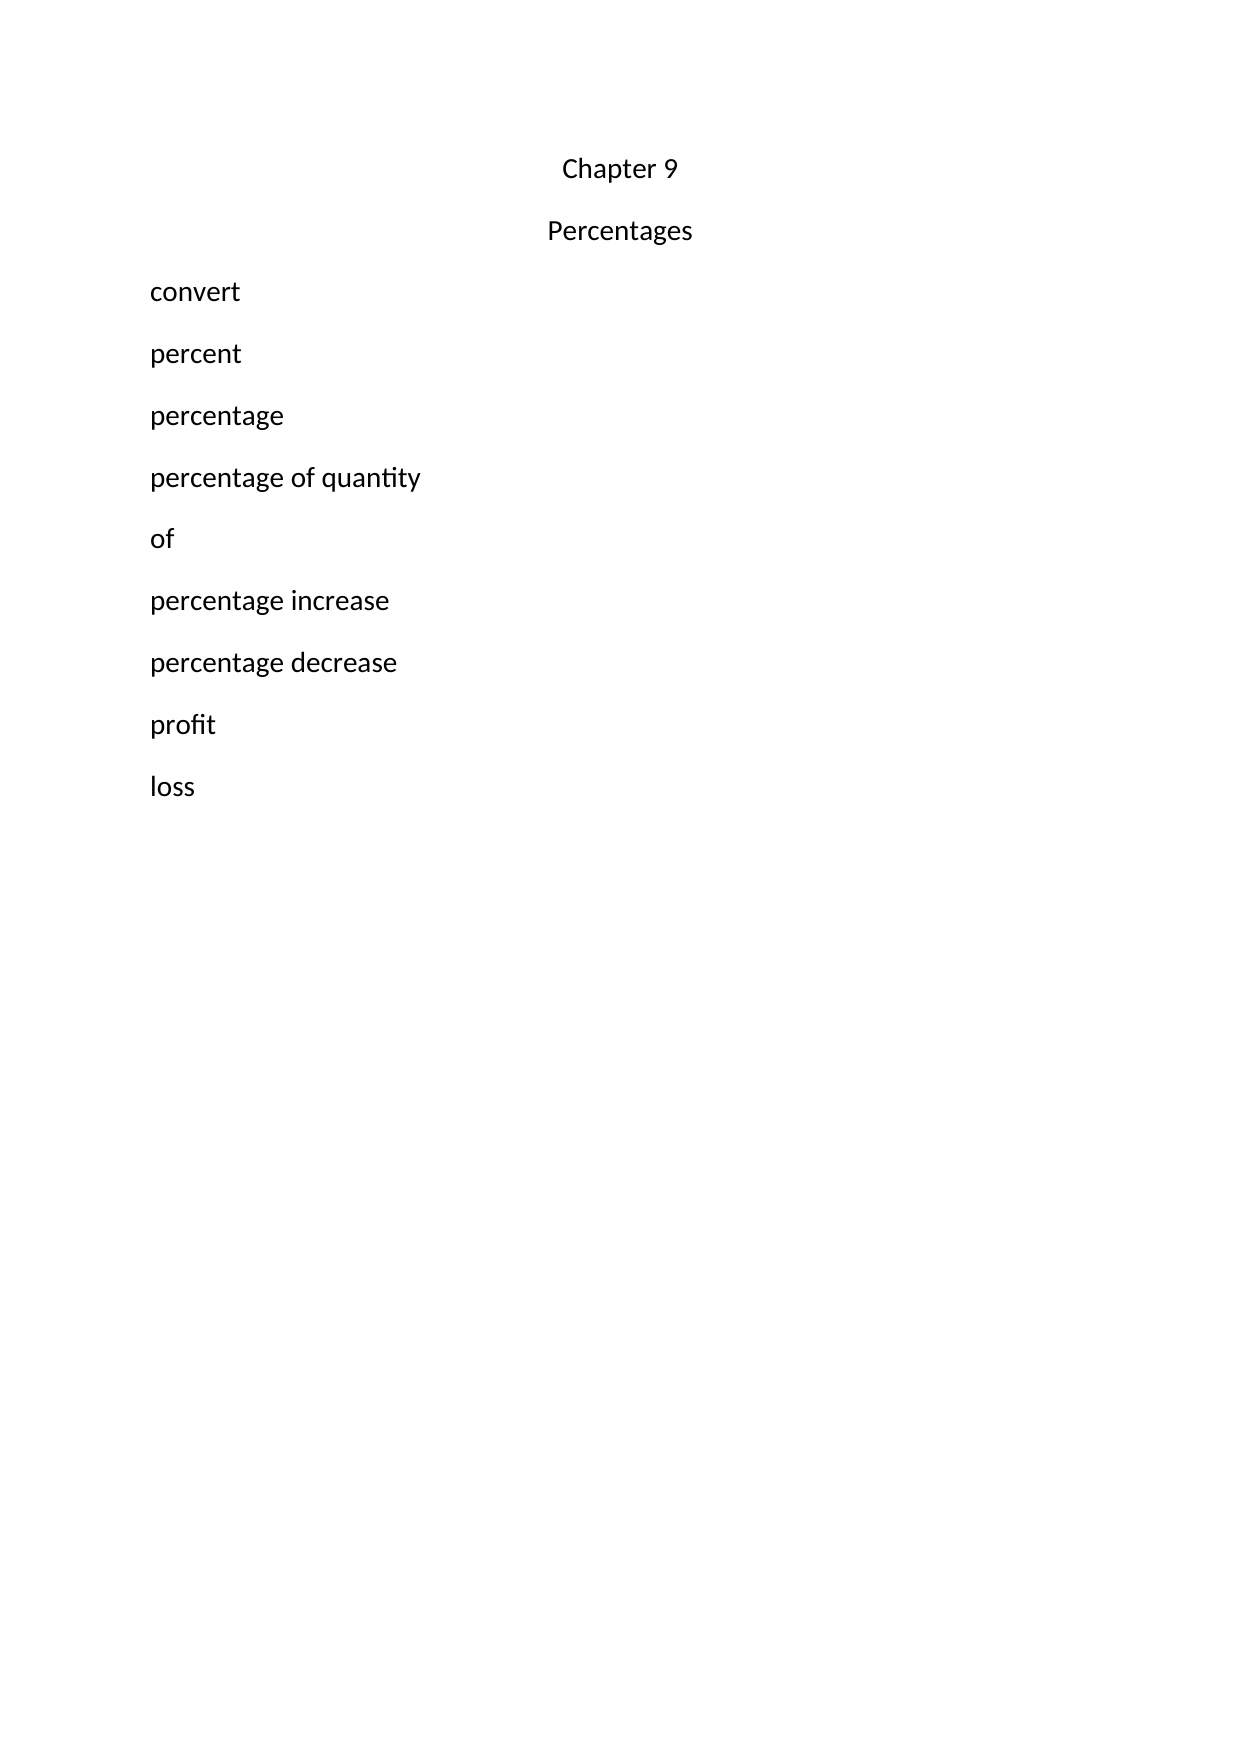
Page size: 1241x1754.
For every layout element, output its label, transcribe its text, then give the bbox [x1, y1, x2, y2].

text profit [150, 706, 1090, 742]
text Percentages [150, 212, 1090, 247]
text Chapter 9 [150, 150, 1090, 186]
text percent [150, 335, 1090, 371]
text percentage increase [150, 582, 1090, 618]
text percentage of quantity [150, 459, 1090, 494]
text convert [150, 273, 1090, 309]
text percentage decrease [150, 644, 1090, 680]
text loss [150, 768, 1090, 803]
text percentage [150, 397, 1090, 433]
text of [150, 521, 1090, 556]
